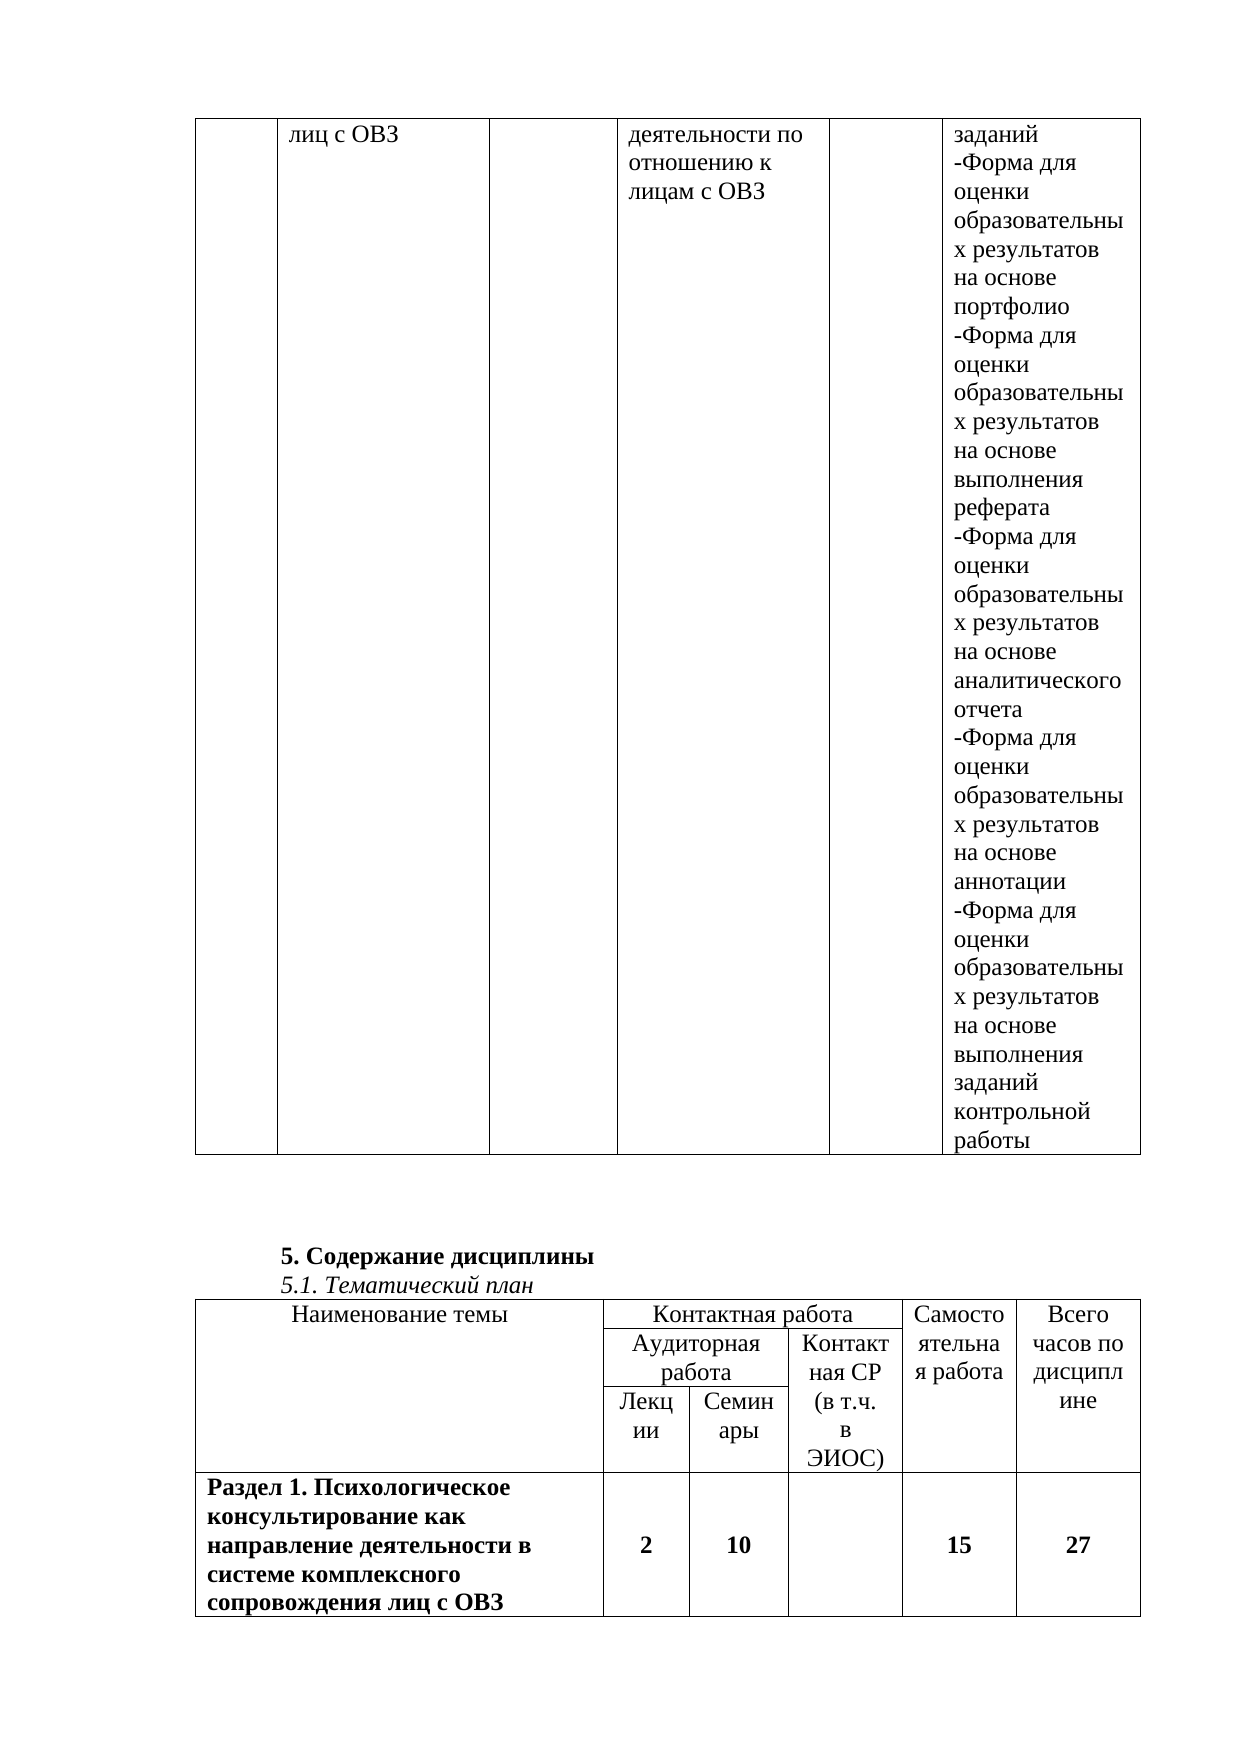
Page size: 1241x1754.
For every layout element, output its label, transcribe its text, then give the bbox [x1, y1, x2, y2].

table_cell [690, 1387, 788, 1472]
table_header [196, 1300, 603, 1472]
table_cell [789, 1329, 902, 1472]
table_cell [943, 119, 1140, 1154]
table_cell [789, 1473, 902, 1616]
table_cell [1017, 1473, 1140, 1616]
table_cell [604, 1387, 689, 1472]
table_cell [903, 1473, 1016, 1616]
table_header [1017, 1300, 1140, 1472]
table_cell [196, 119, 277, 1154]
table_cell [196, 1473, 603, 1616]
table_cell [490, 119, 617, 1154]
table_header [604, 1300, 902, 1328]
text 5. Содержание дисциплины [207, 1241, 1152, 1270]
text 5.1. Тематический план [207, 1270, 1152, 1298]
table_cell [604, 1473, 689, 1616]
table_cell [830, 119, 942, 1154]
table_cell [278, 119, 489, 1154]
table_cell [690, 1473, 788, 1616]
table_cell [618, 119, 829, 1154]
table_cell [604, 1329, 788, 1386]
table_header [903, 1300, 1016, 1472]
